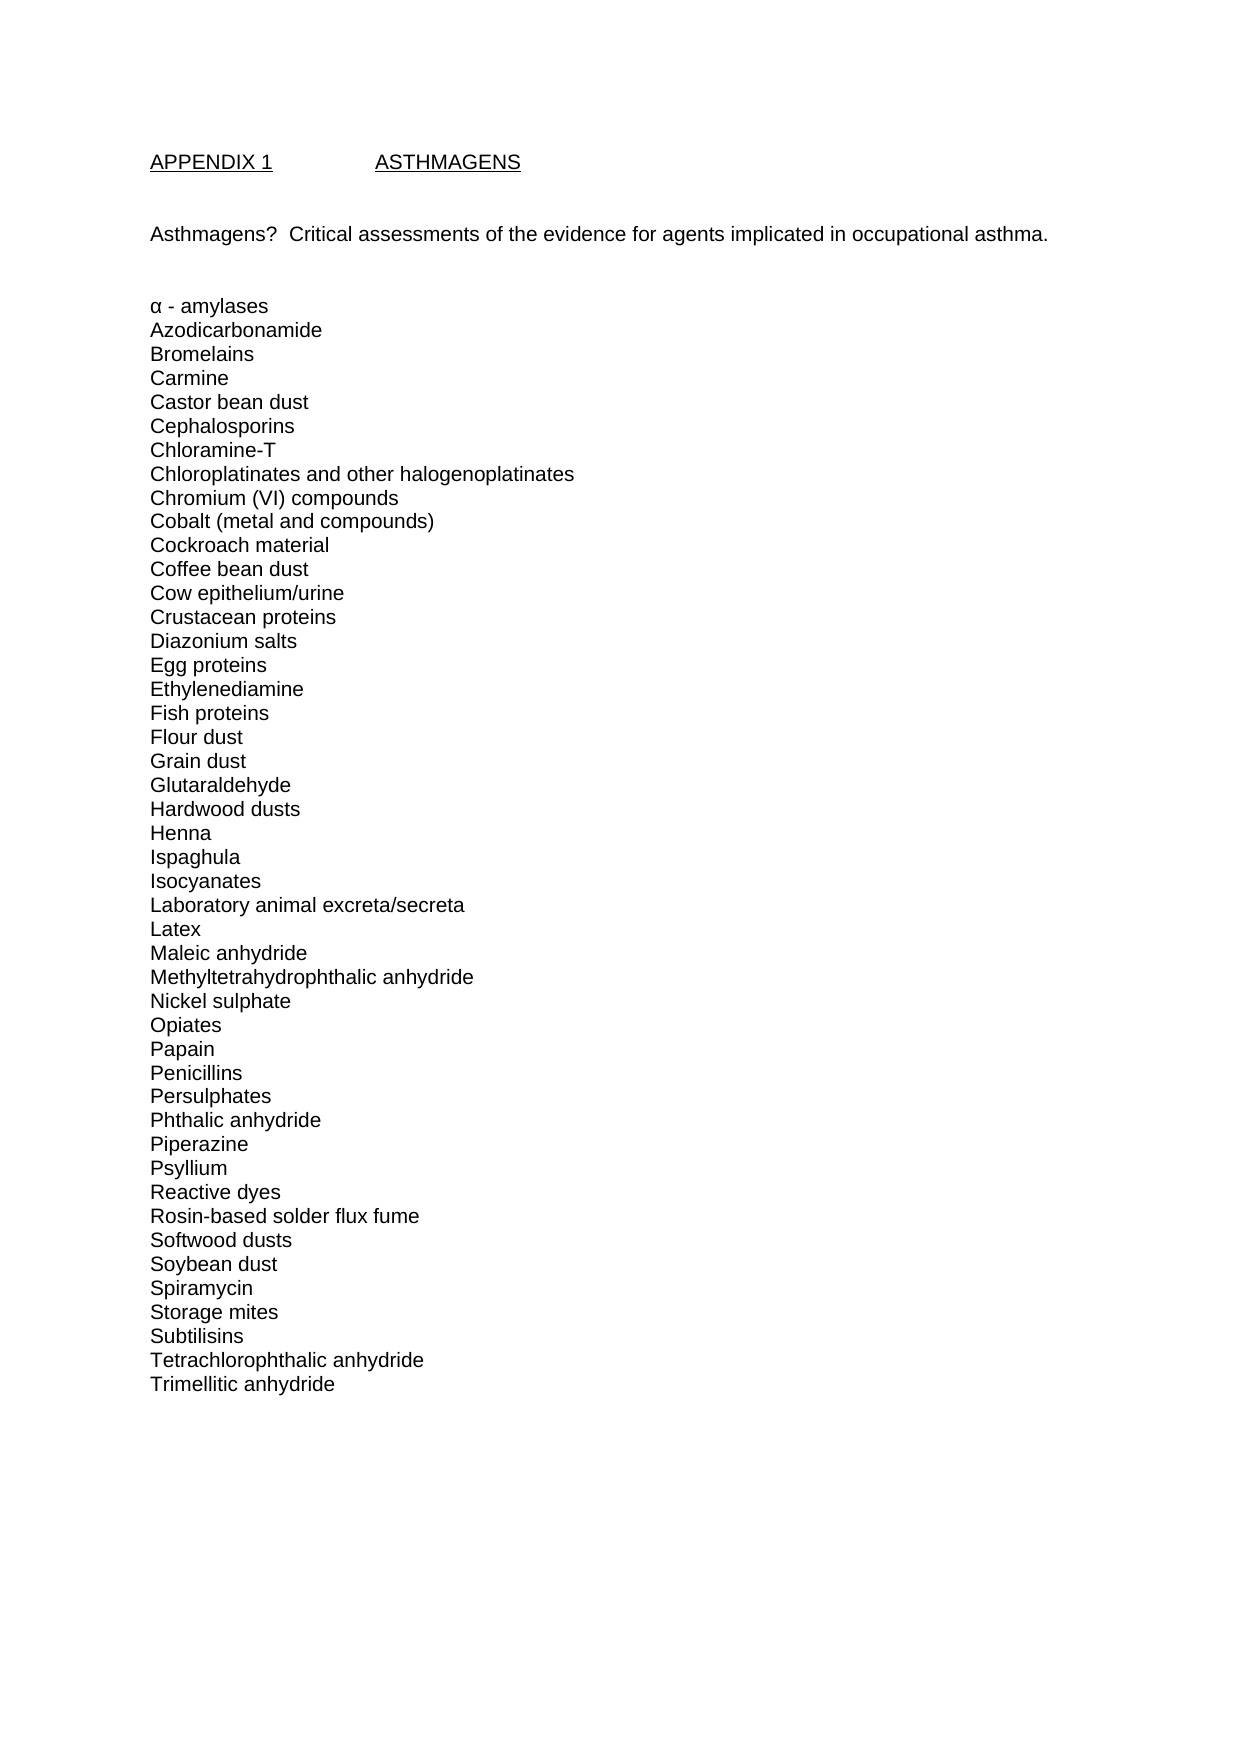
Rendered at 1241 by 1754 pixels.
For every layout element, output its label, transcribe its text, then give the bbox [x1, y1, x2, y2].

text Reactive dyes [150, 1180, 1090, 1204]
text Asthmagens? Critical assessments of the evidence for agents implicated in occupational asthma. [150, 222, 1090, 246]
text APPENDIX 1 ASTHMAGENS [150, 150, 1090, 174]
text Fish proteins [150, 701, 1090, 725]
text Papain [150, 1036, 1090, 1060]
text Henna [150, 821, 1090, 845]
text Piperazine [150, 1132, 1090, 1156]
text Crustacean proteins [150, 605, 1090, 629]
text Laboratory animal excreta/secreta [150, 893, 1090, 917]
text Trimellitic anhydride [150, 1372, 1090, 1396]
text Carmine [150, 366, 1090, 389]
text Glutaraldehyde [150, 773, 1090, 797]
text Grain dust [150, 749, 1090, 773]
text Ethylenediamine [150, 677, 1090, 701]
text Latex [150, 917, 1090, 941]
text Bromelains [150, 342, 1090, 366]
text Isocyanates [150, 869, 1090, 893]
text Nickel sulphate [150, 988, 1090, 1012]
text Castor bean dust [150, 389, 1090, 413]
text Rosin-based solder flux fume [150, 1204, 1090, 1228]
text Cow epithelium/urine [150, 581, 1090, 605]
text Phthalic anhydride [150, 1108, 1090, 1132]
text Hardwood dusts [150, 797, 1090, 821]
text Persulphates [150, 1084, 1090, 1108]
text Cobalt (metal and compounds) [150, 509, 1090, 533]
text Tetrachlorophthalic anhydride [150, 1348, 1090, 1372]
text Diazonium salts [150, 629, 1090, 653]
text Psyllium [150, 1156, 1090, 1180]
text Chromium (VI) compounds [150, 485, 1090, 509]
text Softwood dusts [150, 1228, 1090, 1252]
text Maleic anhydride [150, 941, 1090, 964]
text Methyltetrahydrophthalic anhydride [150, 964, 1090, 988]
text Cephalosporins [150, 413, 1090, 437]
text α - amylases [150, 294, 1090, 318]
text Coffee bean dust [150, 557, 1090, 581]
text Storage mites [150, 1300, 1090, 1324]
text Egg proteins [150, 653, 1090, 677]
text Opiates [150, 1012, 1090, 1036]
text Flour dust [150, 725, 1090, 749]
text Chloramine-T [150, 437, 1090, 461]
text Azodicarbonamide [150, 318, 1090, 342]
text Ispaghula [150, 845, 1090, 869]
text Chloroplatinates and other halogenoplatinates [150, 461, 1090, 485]
text Cockroach material [150, 533, 1090, 557]
text Spiramycin [150, 1276, 1090, 1300]
text Penicillins [150, 1060, 1090, 1084]
text Soybean dust [150, 1252, 1090, 1276]
text Subtilisins [150, 1324, 1090, 1348]
